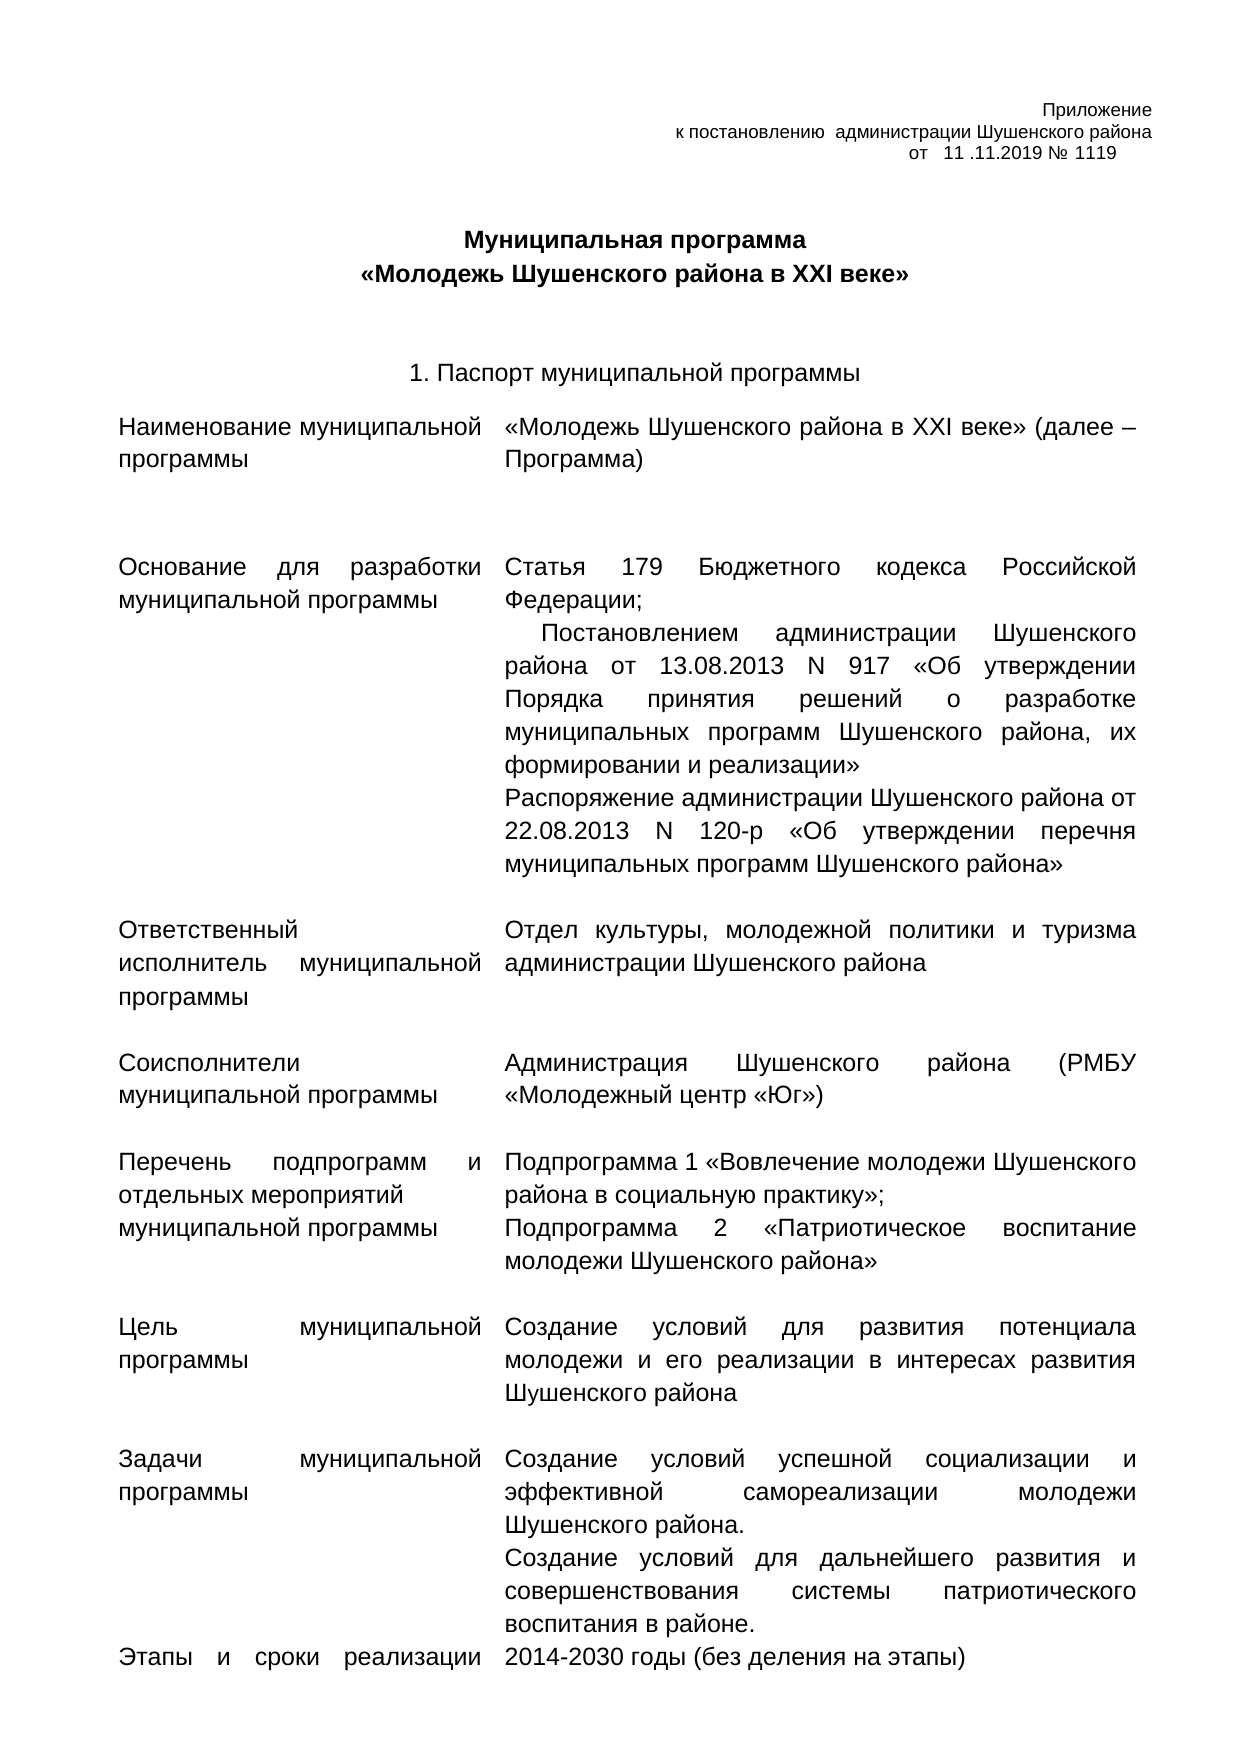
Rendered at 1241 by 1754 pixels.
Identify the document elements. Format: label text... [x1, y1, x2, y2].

table_cell Основание для разработки муниципальной программы [107, 552, 493, 915]
table_header «Молодежь Шушенского района в XXI веке» (далее – Программа) [493, 411, 1152, 552]
table_cell Перечень подпрограмм и отдельных мероприятий муниципальной программы [107, 1147, 493, 1312]
table_header Наименование муниципальной программы [107, 411, 493, 552]
text к постановлению администрации Шушенского района [118, 121, 1152, 142]
table_cell Статья 179 Бюджетного кодекса Российской Федерации; Постановлением администрации Шушенского района от 13.08.2013 N 917 «Об утверждении Порядка принятия решений о разработке муниципальных программ Шушенского района, их формировании и реализации» Распоряжение администрации Шушенского района от 22.08.2013 N 120-р «Об утверждении перечня муниципальных программ Шушенского района» [493, 552, 1152, 915]
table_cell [107, 1641, 493, 1695]
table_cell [493, 1641, 1152, 1695]
table_cell Администрация Шушенского района (РМБУ «Молодежный центр «Юг») [493, 1015, 1152, 1147]
table_cell Подпрограмма 1 «Вовлечение молодежи Шушенского района в социальную практику»; Подпрограмма 2 «Патриотическое воспитание молодежи Шушенского района» [493, 1147, 1152, 1312]
table_cell Соисполнители муниципальной программы [107, 1015, 493, 1147]
text от 11 .11.2019 № 1119 [118, 142, 1152, 164]
text Приложение [118, 99, 1152, 121]
text «Молодежь Шушенского района в XXI веке» [118, 258, 1152, 287]
text Муниципальная программа [118, 226, 1152, 254]
table_cell Ответственный исполнитель муниципальной программы [107, 915, 493, 1014]
table_cell Создание условий для развития потенциала молодежи и его реализации в интересах развития Шушенского района Создание условий успешной социализации и эффективной самореализации молодежи Шушенского района. Создание условий для дальнейшего развития и совершенствования системы патриотического воспитания в районе. [493, 1312, 1152, 1641]
text 1. Паспорт муниципальной программы [118, 358, 1152, 386]
table_cell Цель муниципальной программы Задачи муниципальной программы [107, 1312, 493, 1641]
table_cell Отдел культуры, молодежной политики и туризма администрации Шушенского района [493, 915, 1152, 1014]
